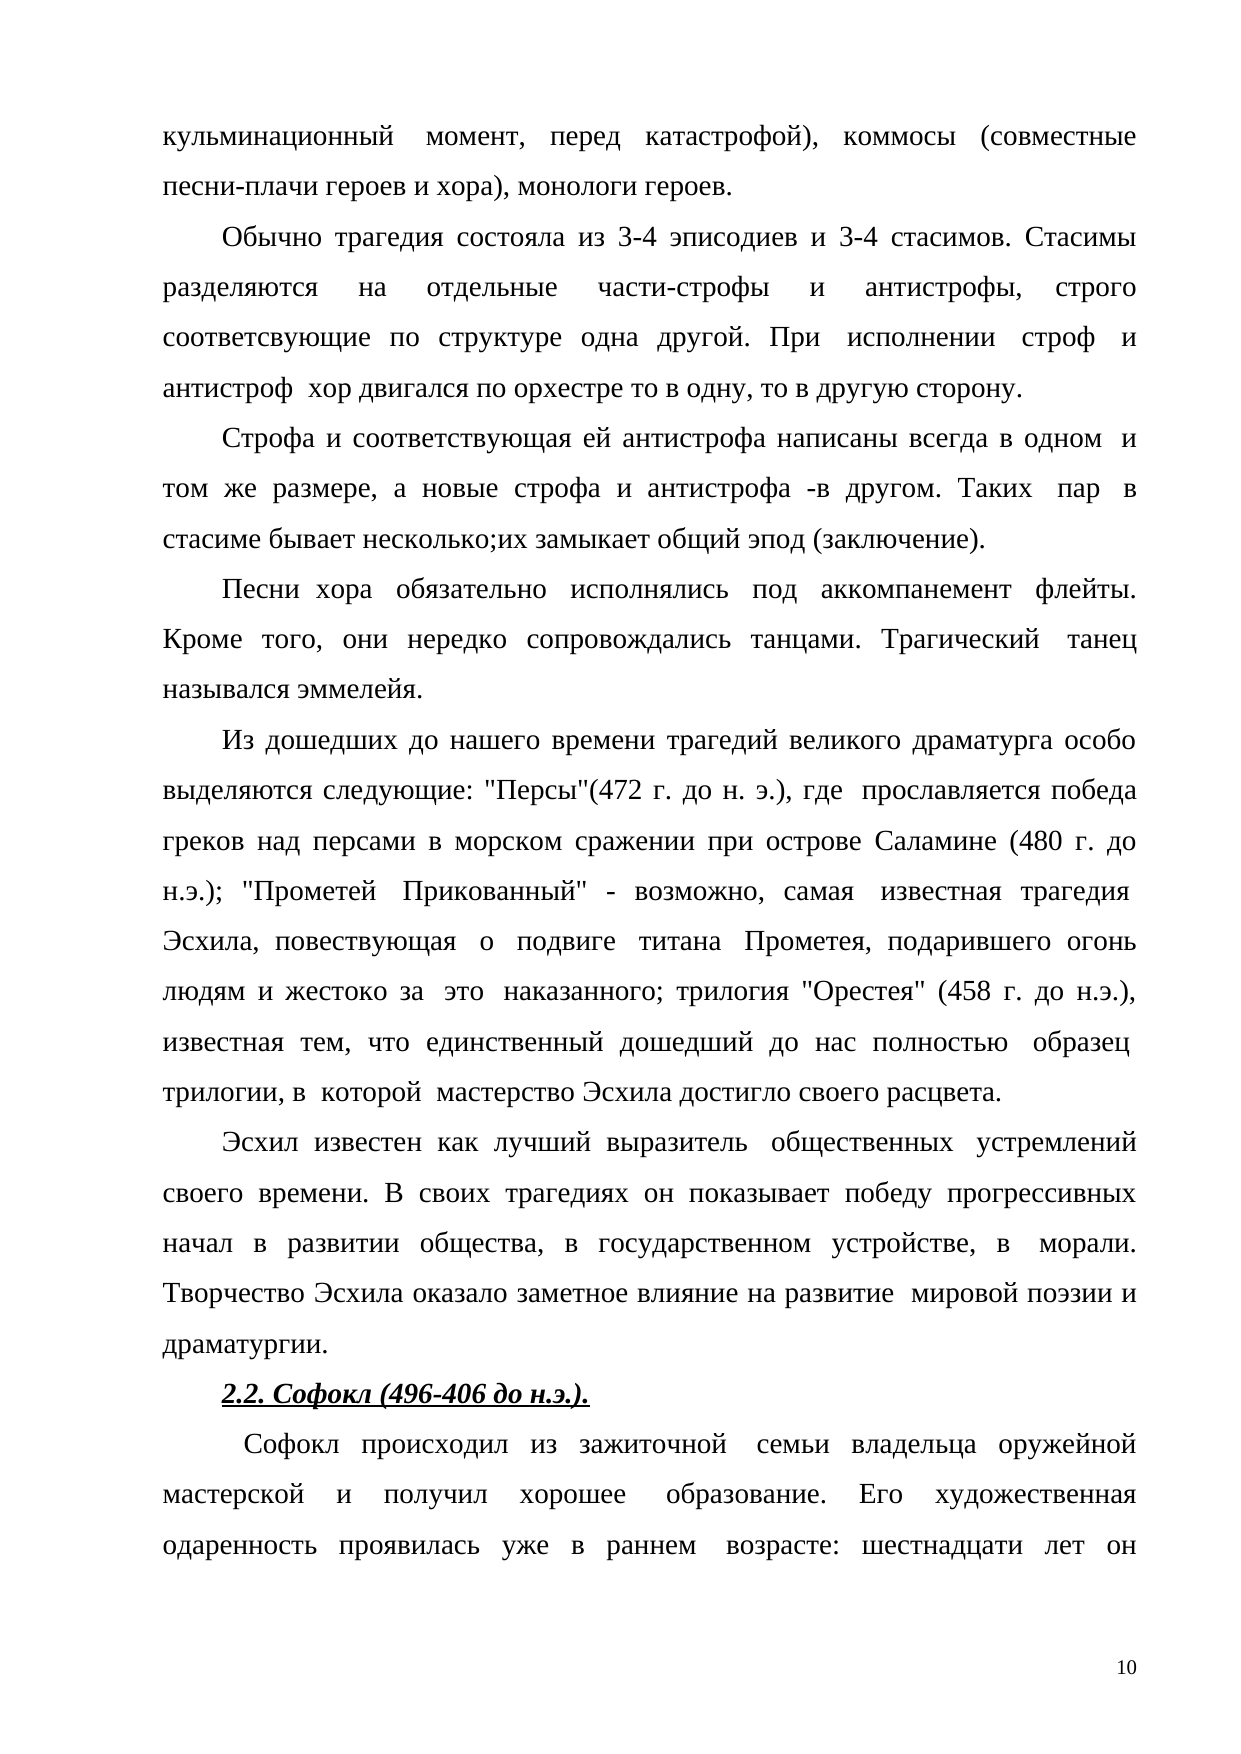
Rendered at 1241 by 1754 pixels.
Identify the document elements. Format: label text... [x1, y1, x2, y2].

text Эсхил известен как лучший выразитель общественных устремлений своего времени. В своих трагедиях он показывает победу прогрессивных начал в развитии общества, в государственном устройстве, в морали. Творчество Эсхила оказало заметное влияние на развитие мировой поэзии и драматургии. [162, 1124, 1137, 1359]
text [162, 118, 1137, 202]
text Обычно трагедия состояла из 3-4 эписодиев и 3-4 стасимов. Стасимы разделяются на отдельные части-строфы и антистрофы, строго соответсвующие по структуре одна другой. При исполнении строф и антистроф хор двигался по орхестре то в одну, то в другую сторону. [162, 219, 1137, 403]
text Песни хора обязательно исполнялись под аккомпанемент флейты. Кроме того, они нередко сопровождались танцами. Трагический танец назывался эммелейя. [162, 571, 1137, 705]
text Строфа и соответствующая ей антистрофа написаны всегда в одном и том же размере, а новые строфа и антистрофа -в другом. Таких пар в стасиме бывает несколько;их замыкает общий эпод (заключение). [162, 420, 1137, 554]
text Из дошедших до нашего времени трагедий великого драматурга особо выделяются следующие: "Персы"(. до н. э.), где прославляется победа греков над персами в морском сражении при острове Саламине (. до н.э.); "Прометей Прикованный" - возможно, самая известная трагедия Эсхила, повествующая о подвиге титана Прометея, подарившего огонь людям и жестоко за это наказанного; трилогия "Орестея" (. до н.э.), известная тем, что единственный дошедший до нас полностью образец трилогии, в которой мастерство Эсхила достигло своего расцвета. [162, 722, 1137, 1108]
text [162, 1426, 1137, 1561]
subtitle 2.2. Софокл (496-406 до н.э.). [162, 1376, 1137, 1409]
